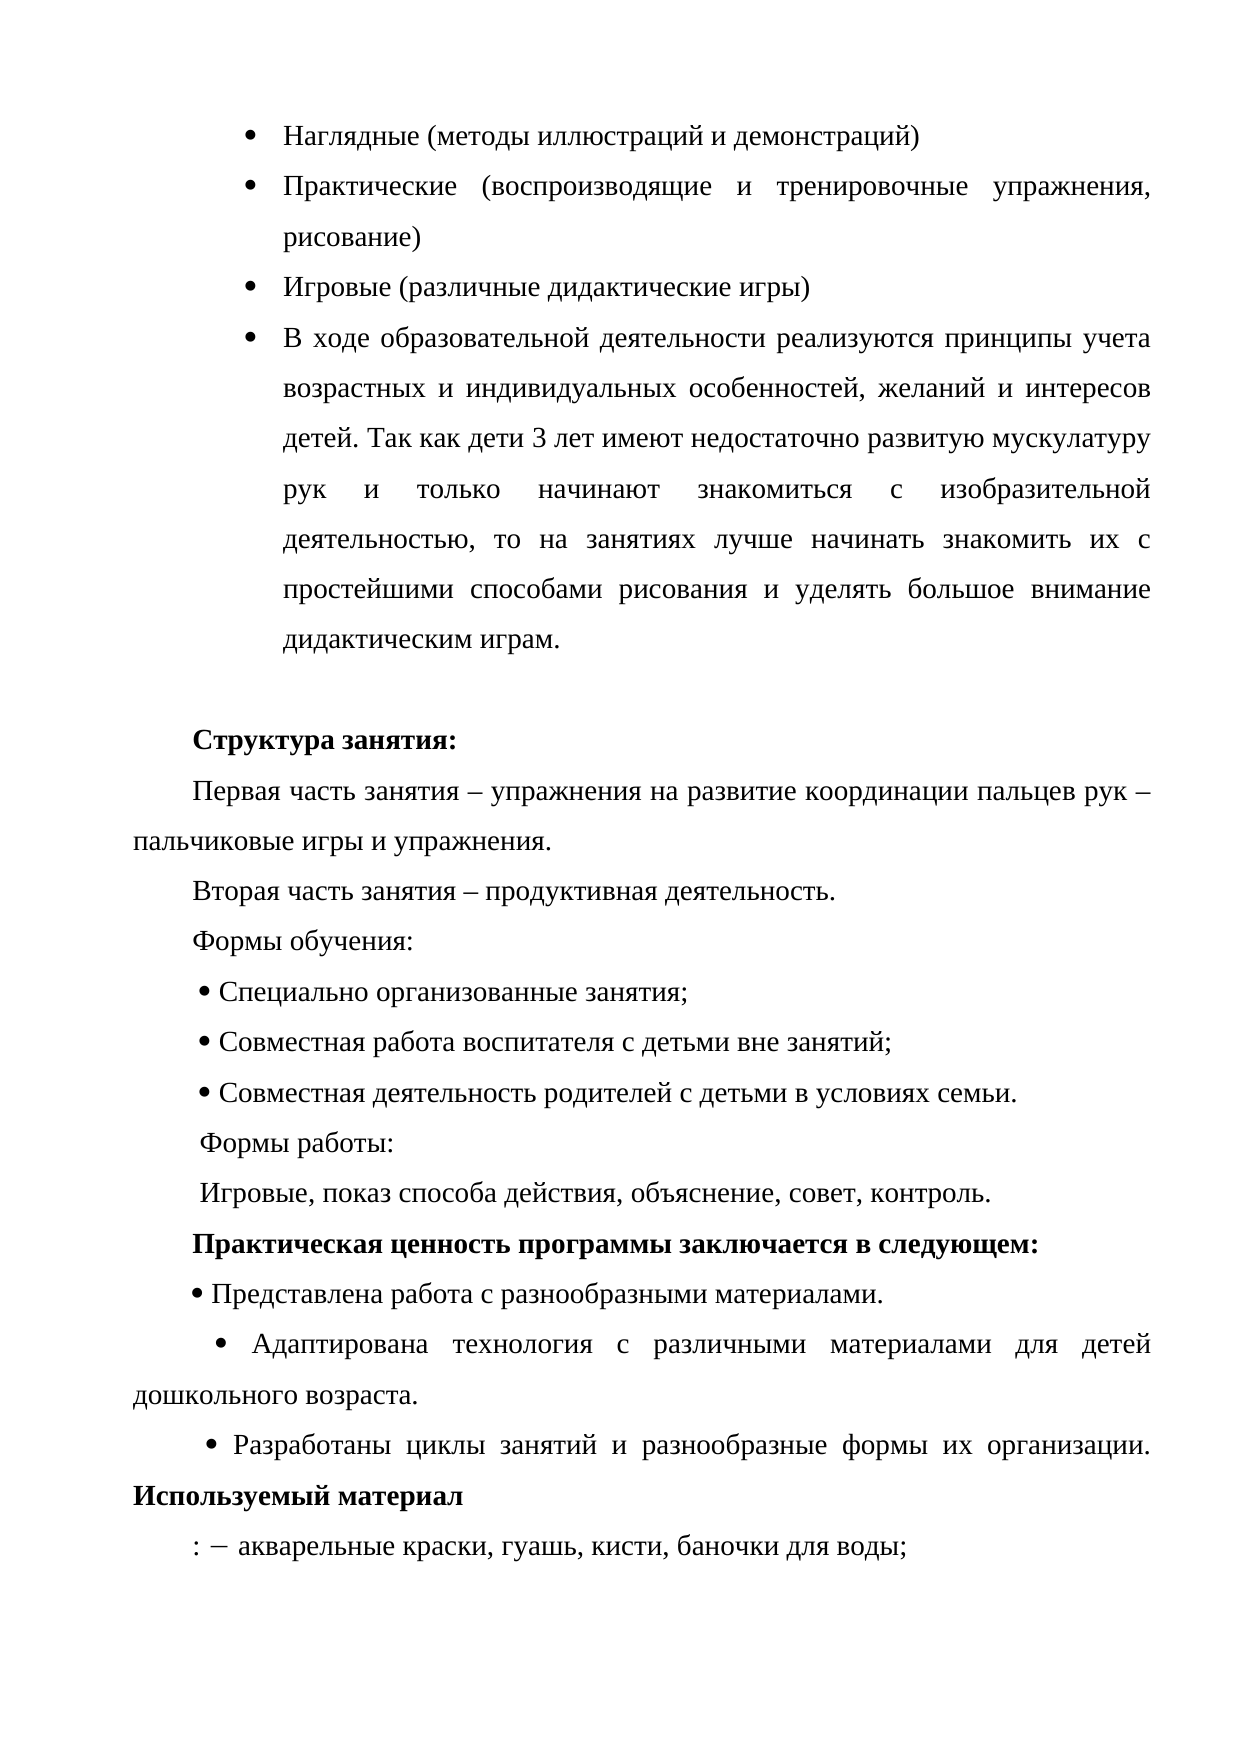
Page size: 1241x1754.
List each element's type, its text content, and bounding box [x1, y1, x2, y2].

text Специально организованные занятия; [133, 974, 1152, 1007]
text Первая часть занятия – упражнения на развитие координации пальцев рук – пальчиковые игры и упражнения. [133, 773, 1152, 856]
text Совместная деятельность родителей с детьми в условиях семьи. [133, 1075, 1152, 1108]
text Формы обучения: [133, 923, 1152, 957]
text : акварельные краски, гуашь, кисти, баночки для воды; [133, 1528, 1152, 1562]
list В ходе образовательной деятельности реализуются принципы учета возрастных и индивидуальных особенностей, желаний и интересов детей. Так как дети 3 лет имеют недостаточно развитую мускулатуру рук и только начинают знакомиться с изобразительной деятельностью, то на занятиях лучше начинать знакомить их с простейшими способами рисования и уделять большое внимание дидактическим играм. [245, 320, 1152, 655]
text Представлена работа с разнообразными материалами. [133, 1276, 1152, 1310]
list Игровые (различные дидактические игры) [245, 269, 1152, 303]
text Формы работы: [133, 1125, 1152, 1159]
list Наглядные (методы иллюстраций и демонстраций) [245, 118, 1152, 152]
text Адаптирована технология с различными материалами для детей дошкольного возраста. [133, 1326, 1152, 1410]
text Совместная работа воспитателя с детьми вне занятий; [133, 1024, 1152, 1058]
text Игровые, показ способа действия, объяснение, совет, контроль. [133, 1175, 1152, 1209]
list Практические (воспроизводящие и тренировочные упражнения, рисование) [245, 168, 1152, 252]
text Практическая ценность программы заключается в следующем: [133, 1226, 1152, 1259]
text Разработаны циклы занятий и разнообразные формы их организации. Используемый материал [133, 1427, 1152, 1511]
text Структура занятия: [133, 722, 1152, 756]
text Вторая часть занятия – продуктивная деятельность. [133, 873, 1152, 907]
